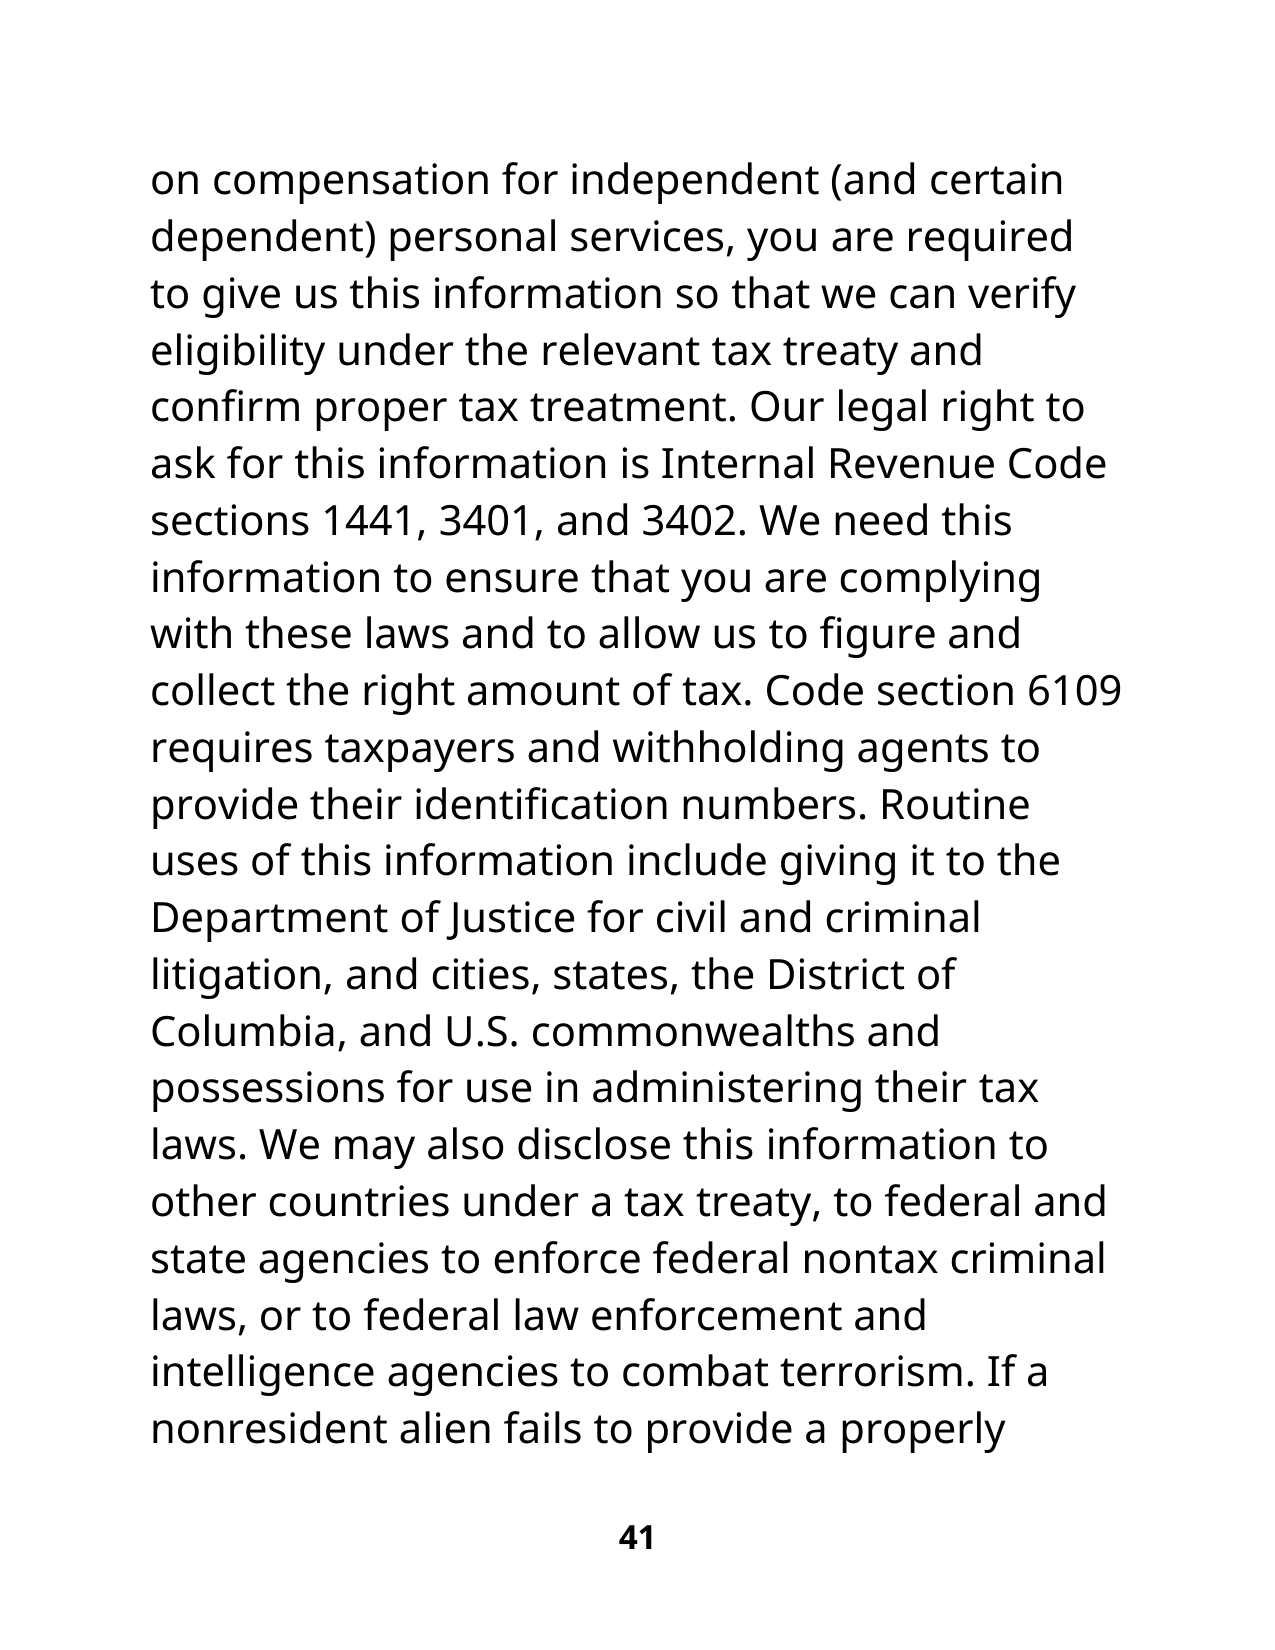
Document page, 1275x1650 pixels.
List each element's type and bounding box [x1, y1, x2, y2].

text [150, 150, 1125, 1456]
